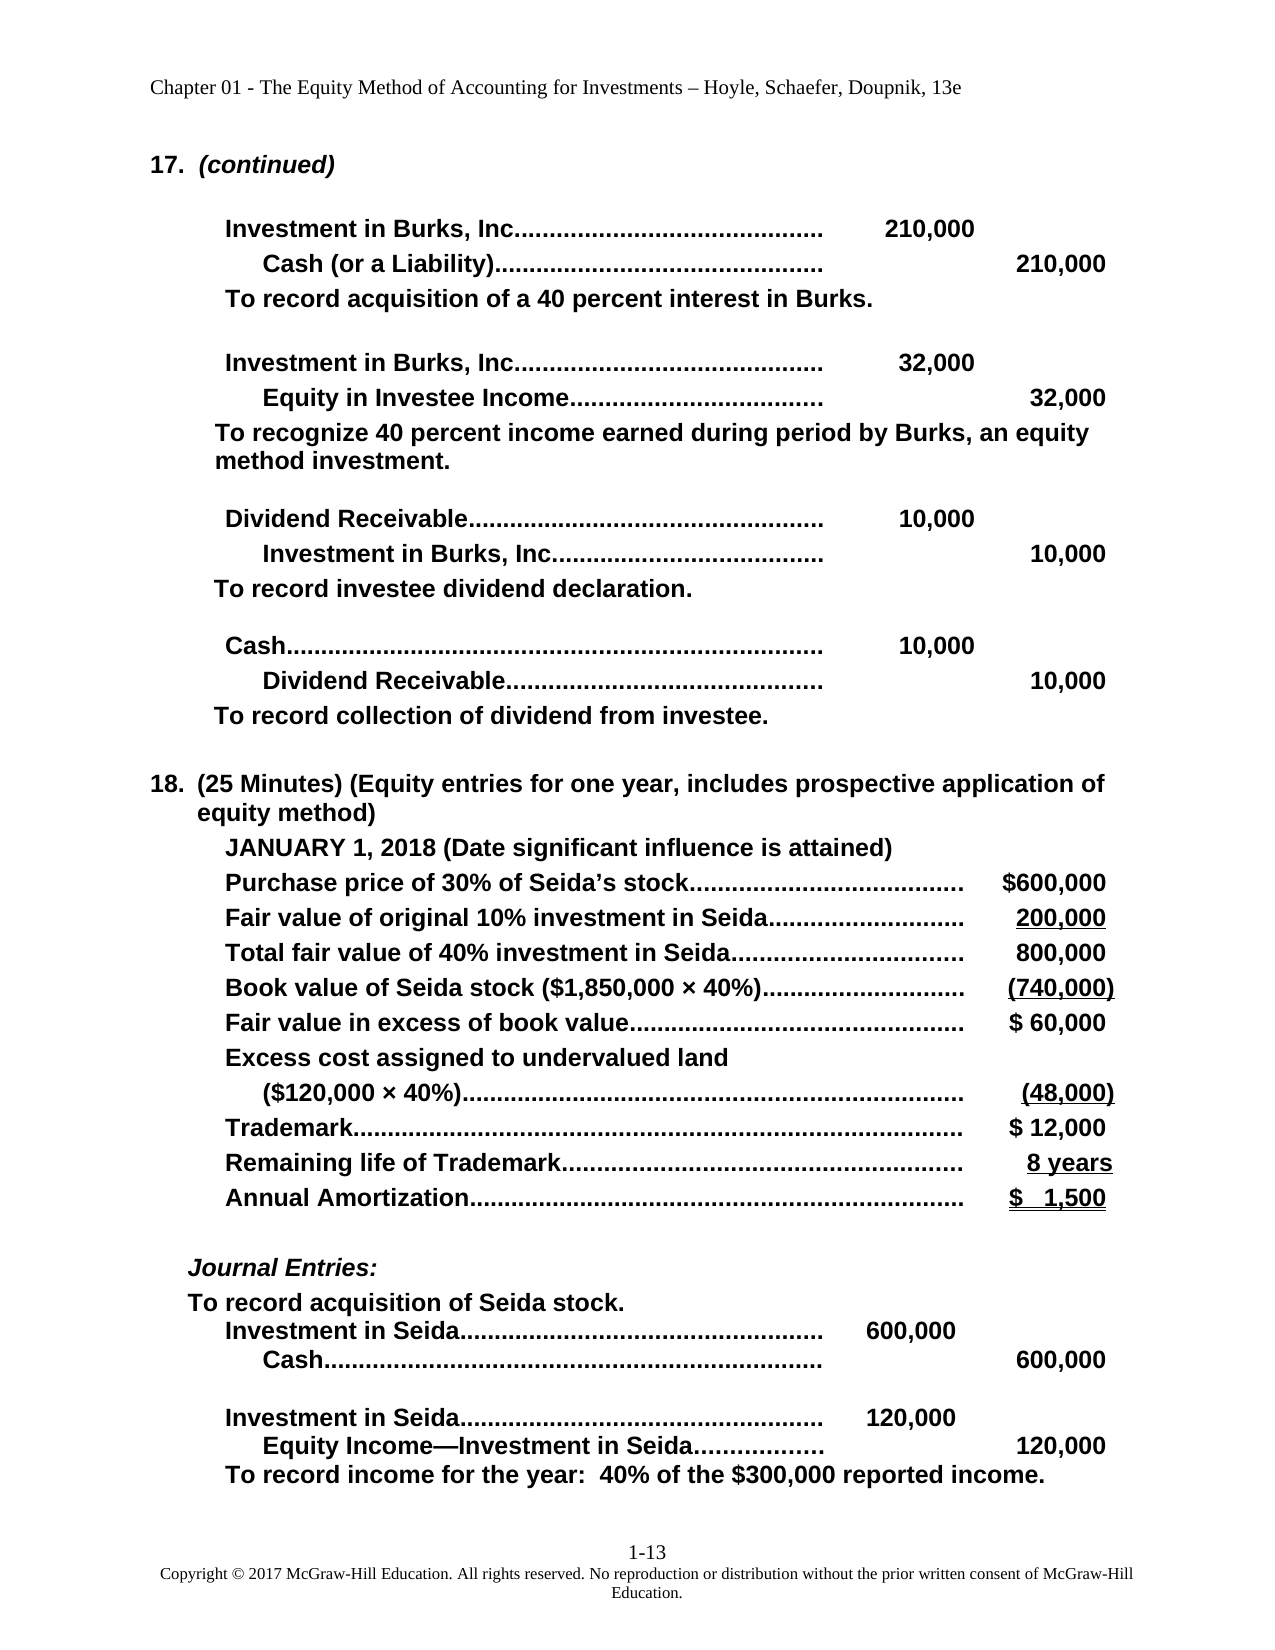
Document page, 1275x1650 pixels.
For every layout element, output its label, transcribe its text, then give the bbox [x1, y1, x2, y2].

subtitle Purchase price of 30% of Seida’s stock $600,000 [150, 868, 1144, 896]
text To record income for the year: 40% of the $300,000 reported income. [197, 1460, 1144, 1489]
subtitle Trademark $ 12,000 [150, 1113, 1144, 1141]
text To record acquisition of a 40 percent interest in Burks. [187, 284, 1144, 312]
text Cash (or a Liability) 210,000 [187, 249, 1144, 277]
text Investment in Burks, Inc. 32,000 [187, 347, 1144, 376]
text Investment in Seida 120,000 [187, 1403, 1144, 1431]
text To record acquisition of Seida stock. [187, 1288, 1144, 1316]
text Investment in Burks, Inc. 10,000 [187, 539, 1144, 567]
subtitle Book value of Seida stock ($1,850,000 × 40%) (740,000) [150, 973, 1144, 1001]
text To recognize 40 percent income earned during period by Burks, an equity method investment. [214, 417, 1144, 475]
text To record investee dividend declaration. [214, 574, 1144, 602]
text Dividend Receivable. 10,000 [187, 666, 1144, 695]
text Investment in Seida 600,000 [187, 1316, 1144, 1345]
text To record collection of dividend from investee. [214, 701, 1144, 730]
subtitle Fair value of original 10% investment in Seida 200,000 [150, 903, 1144, 931]
subtitle Fair value in excess of book value $ 60,000 [150, 1008, 1144, 1036]
subtitle Total fair value of 40% investment in Seida 800,000 [150, 938, 1144, 966]
subtitle ($120,000 × 40%) (48,000) [150, 1078, 1144, 1106]
text Equity Income—Investment in Seida 120,000 [187, 1431, 1144, 1460]
text JANUARY 1, 2018 (Date significant influence is attained) [150, 833, 1144, 861]
text 17. (continued) [150, 150, 1144, 179]
text Dividend Receivable 10,000 [187, 504, 1144, 532]
text Cash 10,000 [187, 631, 1144, 660]
text 18. (25 Minutes) (Equity entries for one year, includes prospective application of equity method) [150, 769, 1144, 826]
text Cash 600,000 [187, 1345, 1144, 1374]
subtitle Annual Amortization $ 1,500 [150, 1183, 1144, 1211]
subtitle Remaining life of Trademark 8 years [150, 1148, 1144, 1176]
subtitle Excess cost assigned to undervalued land [150, 1043, 1144, 1071]
text Investment in Burks, Inc. 210,000 [187, 214, 1144, 242]
text Equity in Investee Income 32,000 [187, 382, 1144, 411]
text Journal Entries: [187, 1253, 1144, 1281]
